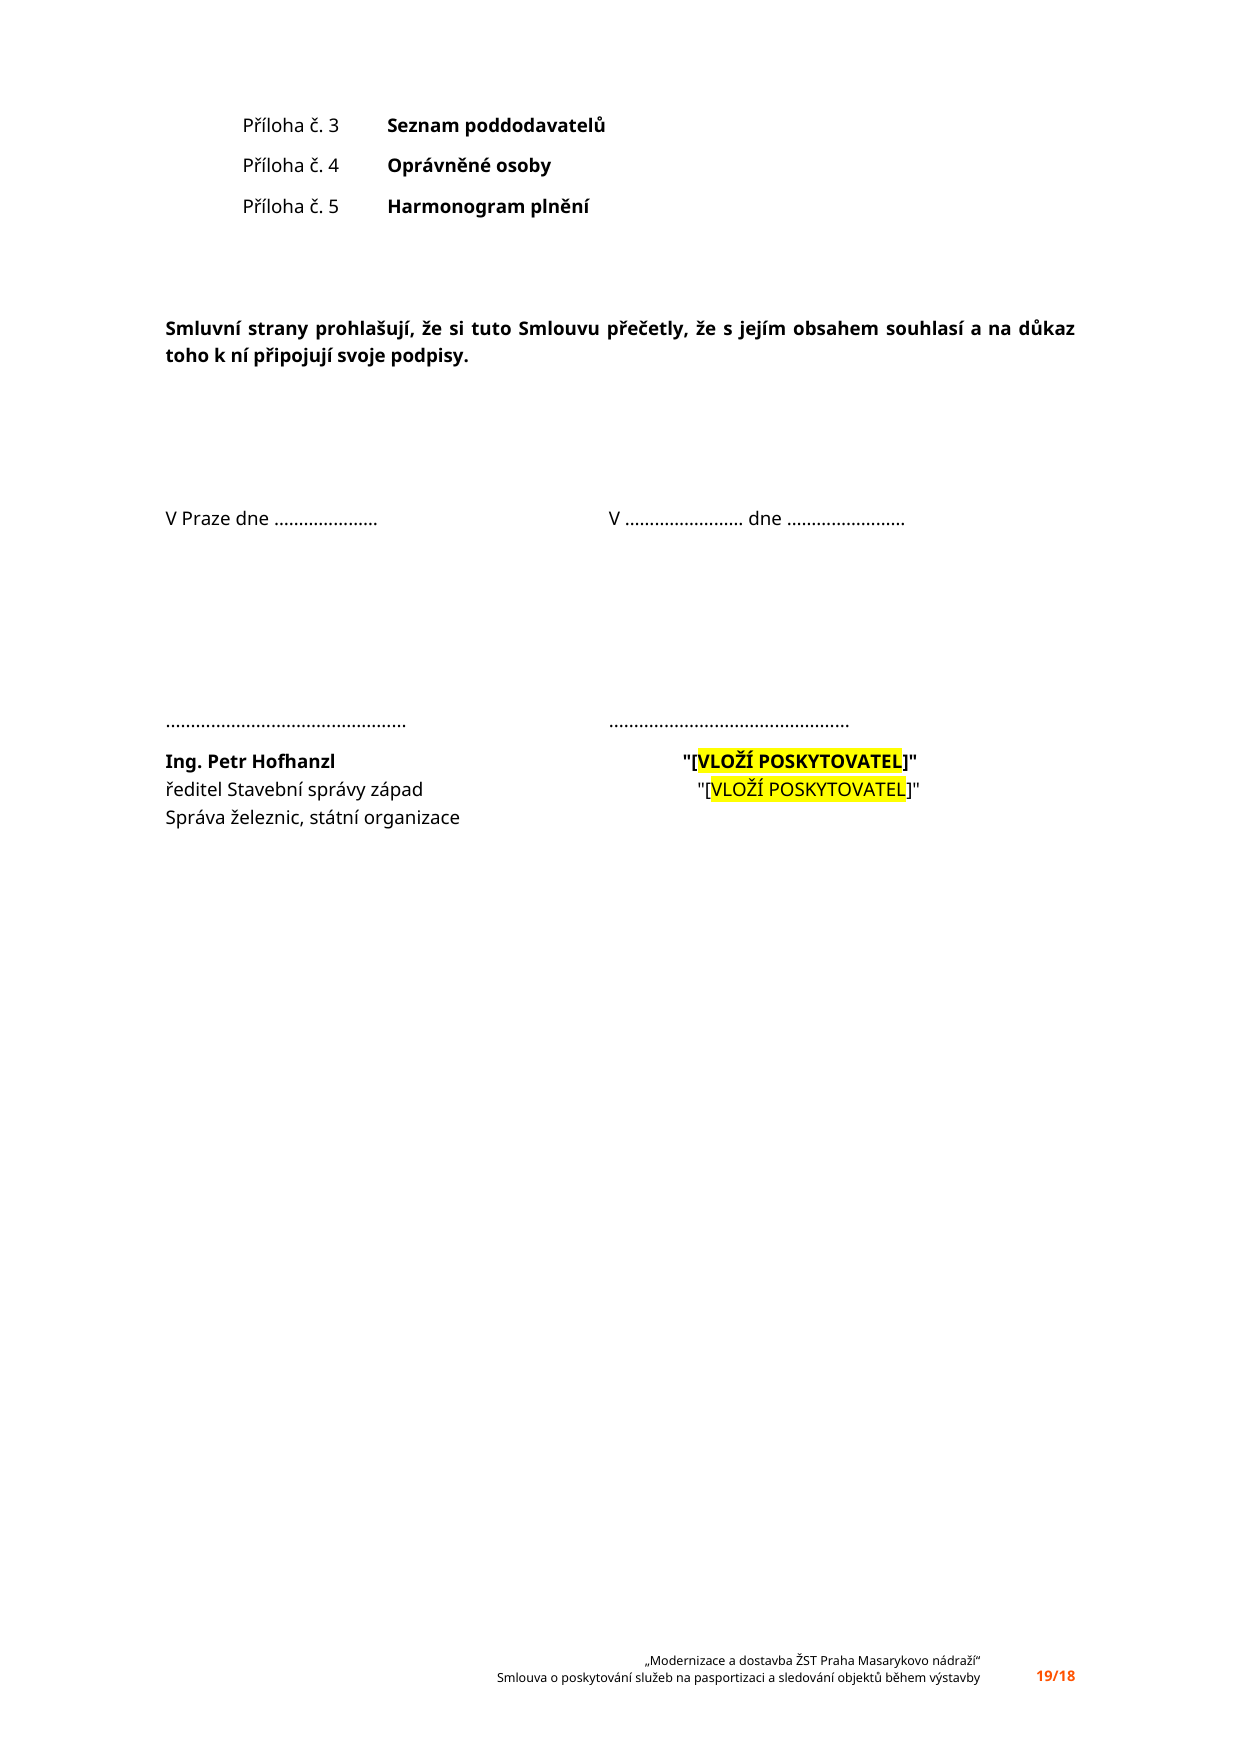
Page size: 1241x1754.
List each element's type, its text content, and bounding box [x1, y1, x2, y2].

text Správa železnic, státní organizace [165, 804, 1075, 829]
text ředitel Stavební správy západ "[VLOŽÍ POSKYTOVATEL]" [165, 776, 711, 802]
text Ing. Petr Hofhanzl "[VLOŽÍ POSKYTOVATEL]" [902, 748, 1075, 773]
text ................................................ ................................................ [165, 707, 1075, 733]
text V Praze dne ………………… V …………………… dne …………………… [165, 505, 1075, 530]
text Příloha č. 5 Harmonogram plnění [242, 193, 1075, 219]
text Příloha č. 3 Seznam poddodavatelů [242, 112, 1075, 138]
text ředitel Stavební správy západ "[VLOŽÍ POSKYTOVATEL]" [906, 776, 1075, 802]
text Ing. Petr Hofhanzl "[VLOŽÍ POSKYTOVATEL]" [165, 748, 698, 773]
text Příloha č. 4 Oprávněné osoby [242, 153, 1075, 178]
text Smluvní strany prohlašují, že si tuto Smlouvu přečetly, že s jejím obsahem souhlasí a na důkaz toho k ní připojují svoje podpisy. [165, 315, 1075, 368]
